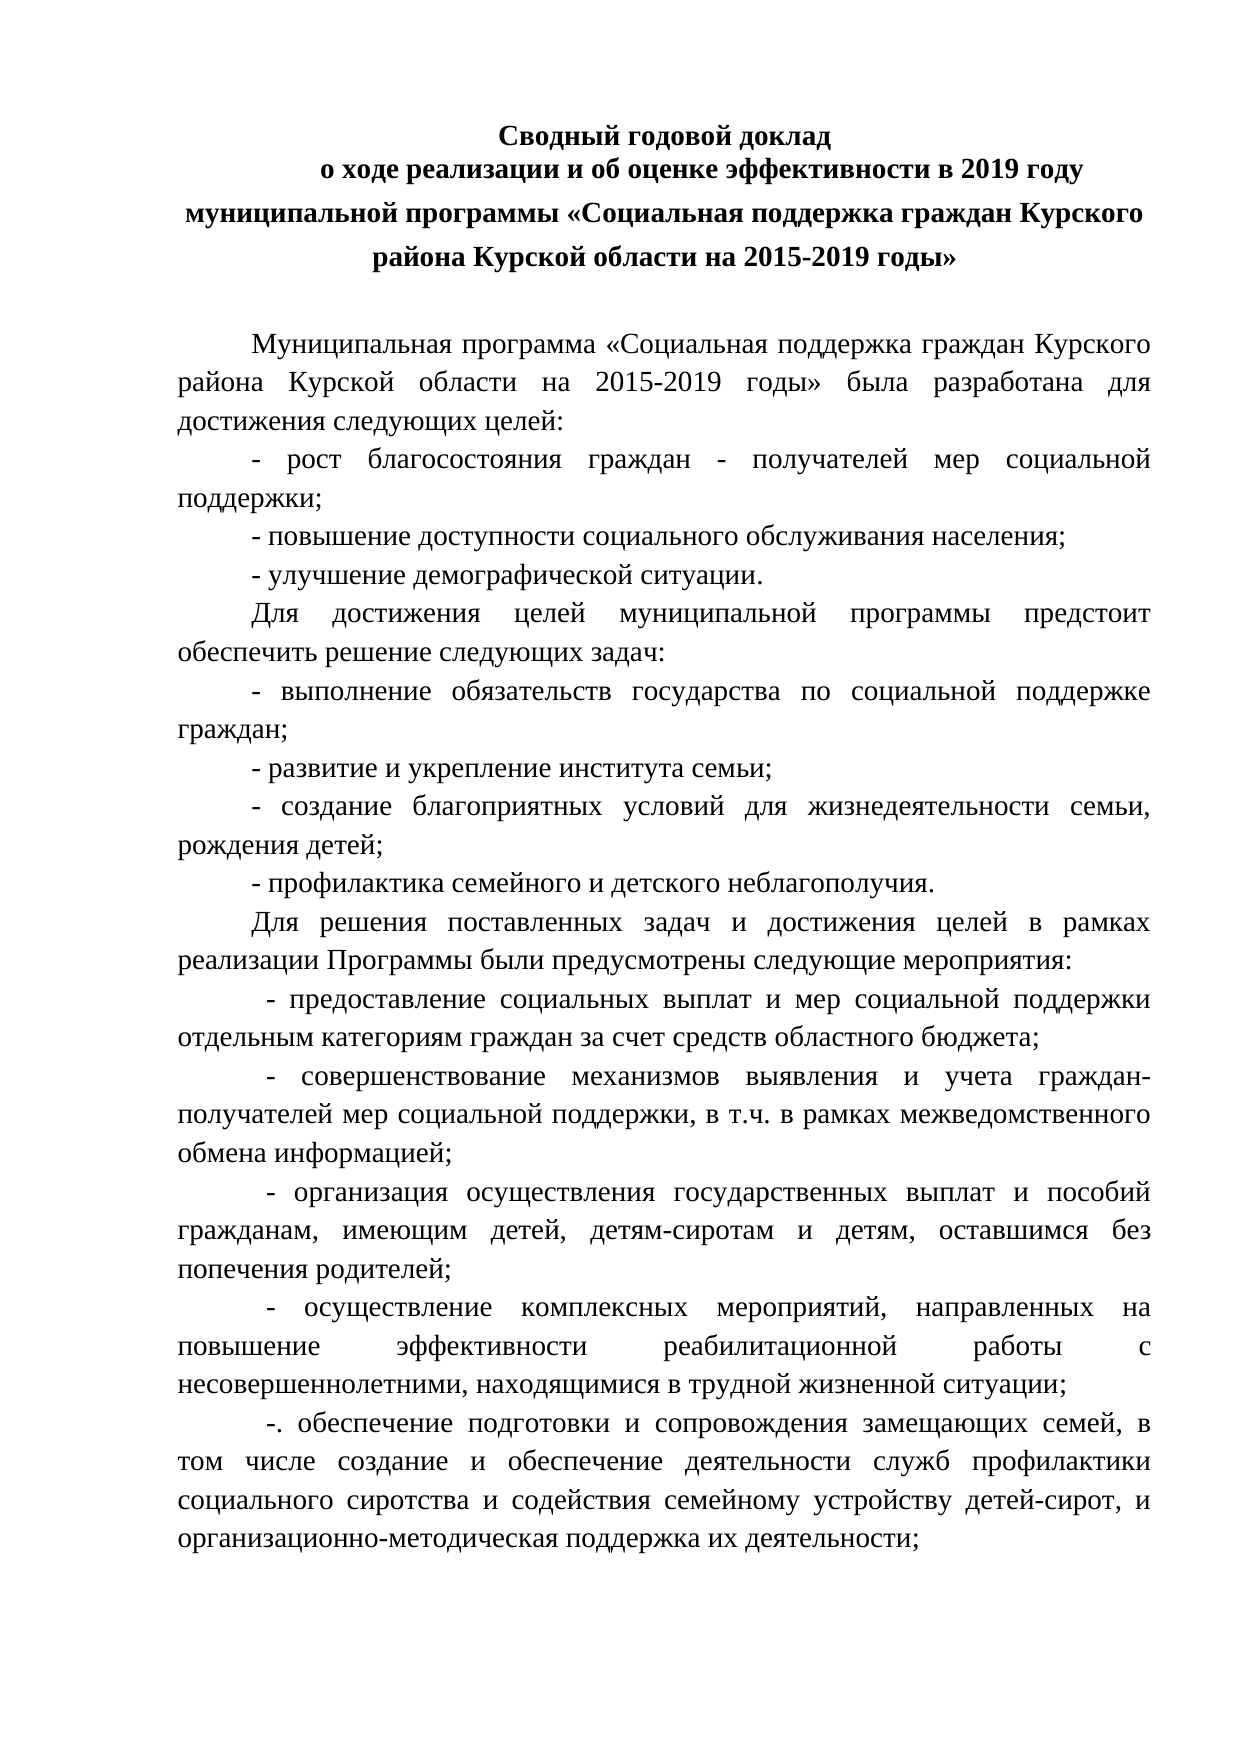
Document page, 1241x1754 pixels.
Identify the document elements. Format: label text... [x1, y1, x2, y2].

text - рост благосостояния граждан - получателей мер социальной поддержки; [177, 441, 1152, 513]
text - выполнение обязательств государства по социальной поддержке граждан; [177, 673, 1152, 745]
text о ходе реализации и об оценке эффективности в 2019 году муниципальной программы «Социальная поддержка граждан Курского района Курской области на 2015-2019 годы» [177, 152, 1152, 272]
text Сводный годовой доклад [177, 118, 1152, 152]
text - профилактика семейного и детского неблагополучия. [177, 865, 1152, 899]
text - совершенствование механизмов выявления и учета граждан-получателей мер социальной поддержки, в т.ч. в рамках межведомственного обмена информацией; [177, 1058, 1152, 1169]
text -. обеспечение подготовки и сопровождения замещающих семей, в том числе создание и обеспечение деятельности служб профилактики социального сиротства и содействия семейному устройству детей-сирот, и организационно-методическая поддержка их деятельности; [177, 1405, 1152, 1554]
text - создание благоприятных условий для жизнедеятельности семьи, рождения детей; [177, 788, 1152, 860]
text Для достижения целей муниципальной программы предстоит обеспечить решение следующих задач: [177, 596, 1152, 668]
text Муниципальная программа «Социальная поддержка граждан Курского района Курской области на 2015-2019 годы» была разработана для достижения следующих целей: [177, 326, 1152, 436]
text - повышение доступности социального обслуживания населения; [177, 518, 1152, 552]
text - развитие и укрепление института семьи; [177, 750, 1152, 783]
text - предоставление социальных выплат и мер социальной поддержки отдельным категориям граждан за счет средств областного бюджета; [177, 981, 1152, 1053]
text - осуществление комплексных мероприятий, направленных на повышение эффективности реабилитационной работы с несовершеннолетними, находящимися в трудной жизненной ситуации; [177, 1289, 1152, 1400]
text - организация осуществления государственных выплат и пособий гражданам, имеющим детей, детям-сиротам и детям, оставшимся без попечения родителей; [177, 1174, 1152, 1284]
text Для решения поставленных задач и достижения целей в рамках реализации Программы были предусмотрены следующие мероприятия: [177, 904, 1152, 976]
text - улучшение демографической ситуации. [177, 557, 1152, 591]
